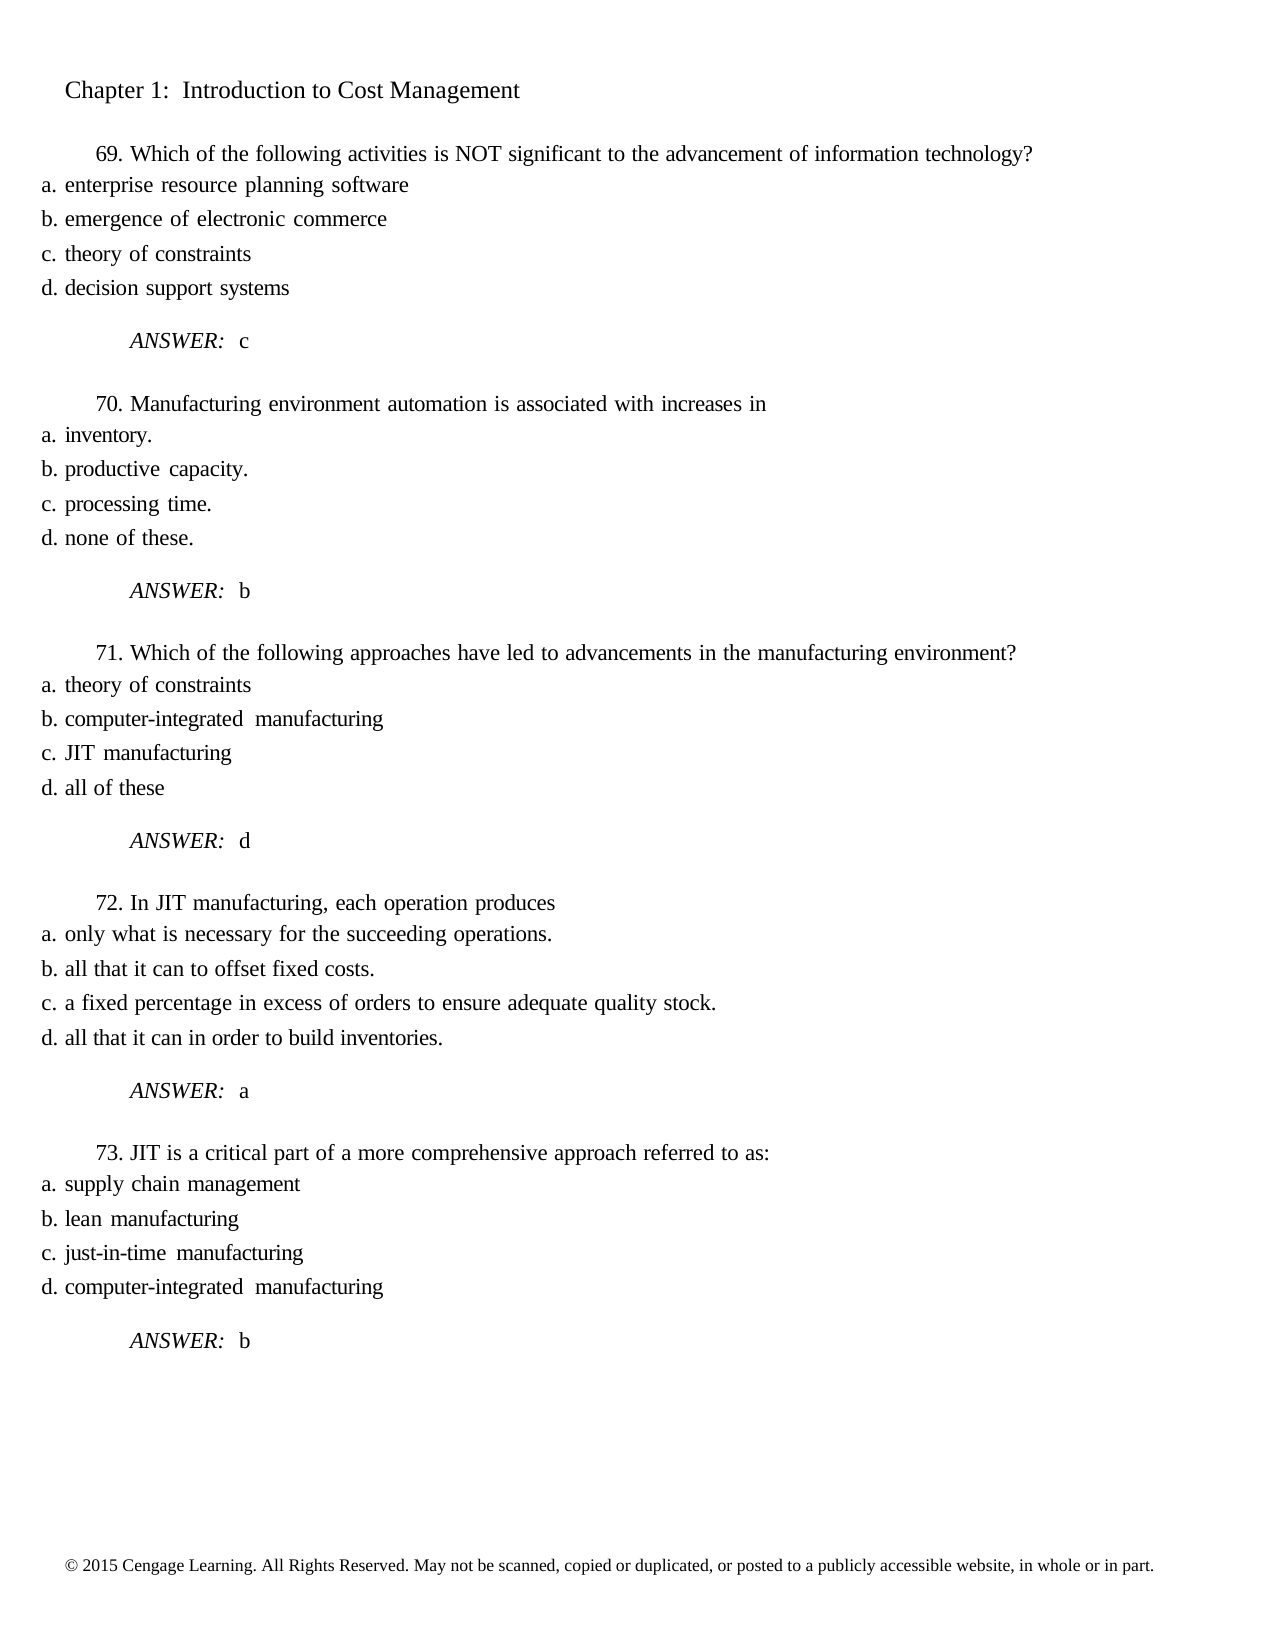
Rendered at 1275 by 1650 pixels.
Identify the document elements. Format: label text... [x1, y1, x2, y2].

text ANSWER: b [130, 1327, 1189, 1353]
text ANSWER: b [130, 577, 1189, 604]
list decision support systems [41, 274, 1189, 301]
list theory of constraints [41, 671, 1189, 697]
text ANSWER: d [130, 827, 1189, 853]
list all of these [41, 774, 1189, 800]
list supply chain management [41, 1170, 1189, 1197]
list Which of the following activities is NOT significant to the advancement of information technology? [95, 140, 1189, 166]
text ANSWER: a [130, 1077, 1189, 1103]
list productive capacity. [41, 455, 1189, 482]
list emergence of electronic commerce [41, 205, 1189, 232]
list computer-integrated manufacturing [41, 705, 1189, 731]
list all that it can in order to build inventories. [41, 1023, 1189, 1050]
list a fixed percentage in excess of orders to ensure adequate quality stock. [41, 989, 1189, 1016]
text ANSWER: c [130, 328, 1189, 354]
list JIT manufacturing [41, 739, 1189, 766]
list processing time. [41, 489, 1189, 516]
list inventory. [41, 421, 1189, 447]
list JIT is a critical part of a more comprehensive approach referred to as: [95, 1139, 1189, 1165]
list theory of constraints [41, 240, 1189, 266]
list all that it can to offset fixed costs. [41, 955, 1189, 981]
list lean manufacturing [41, 1204, 1189, 1231]
list enterprise resource planning software [41, 171, 1189, 197]
list Which of the following approaches have led to advancements in the manufacturing environment? [95, 639, 1189, 666]
list just-in-time manufacturing [41, 1239, 1189, 1265]
list none of these. [41, 524, 1189, 550]
list computer-integrated manufacturing [41, 1273, 1189, 1300]
list Manufacturing environment automation is associated with increases in [95, 389, 1189, 416]
list only what is necessary for the succeeding operations. [41, 920, 1189, 947]
list In JIT manufacturing, each operation produces [95, 889, 1189, 916]
